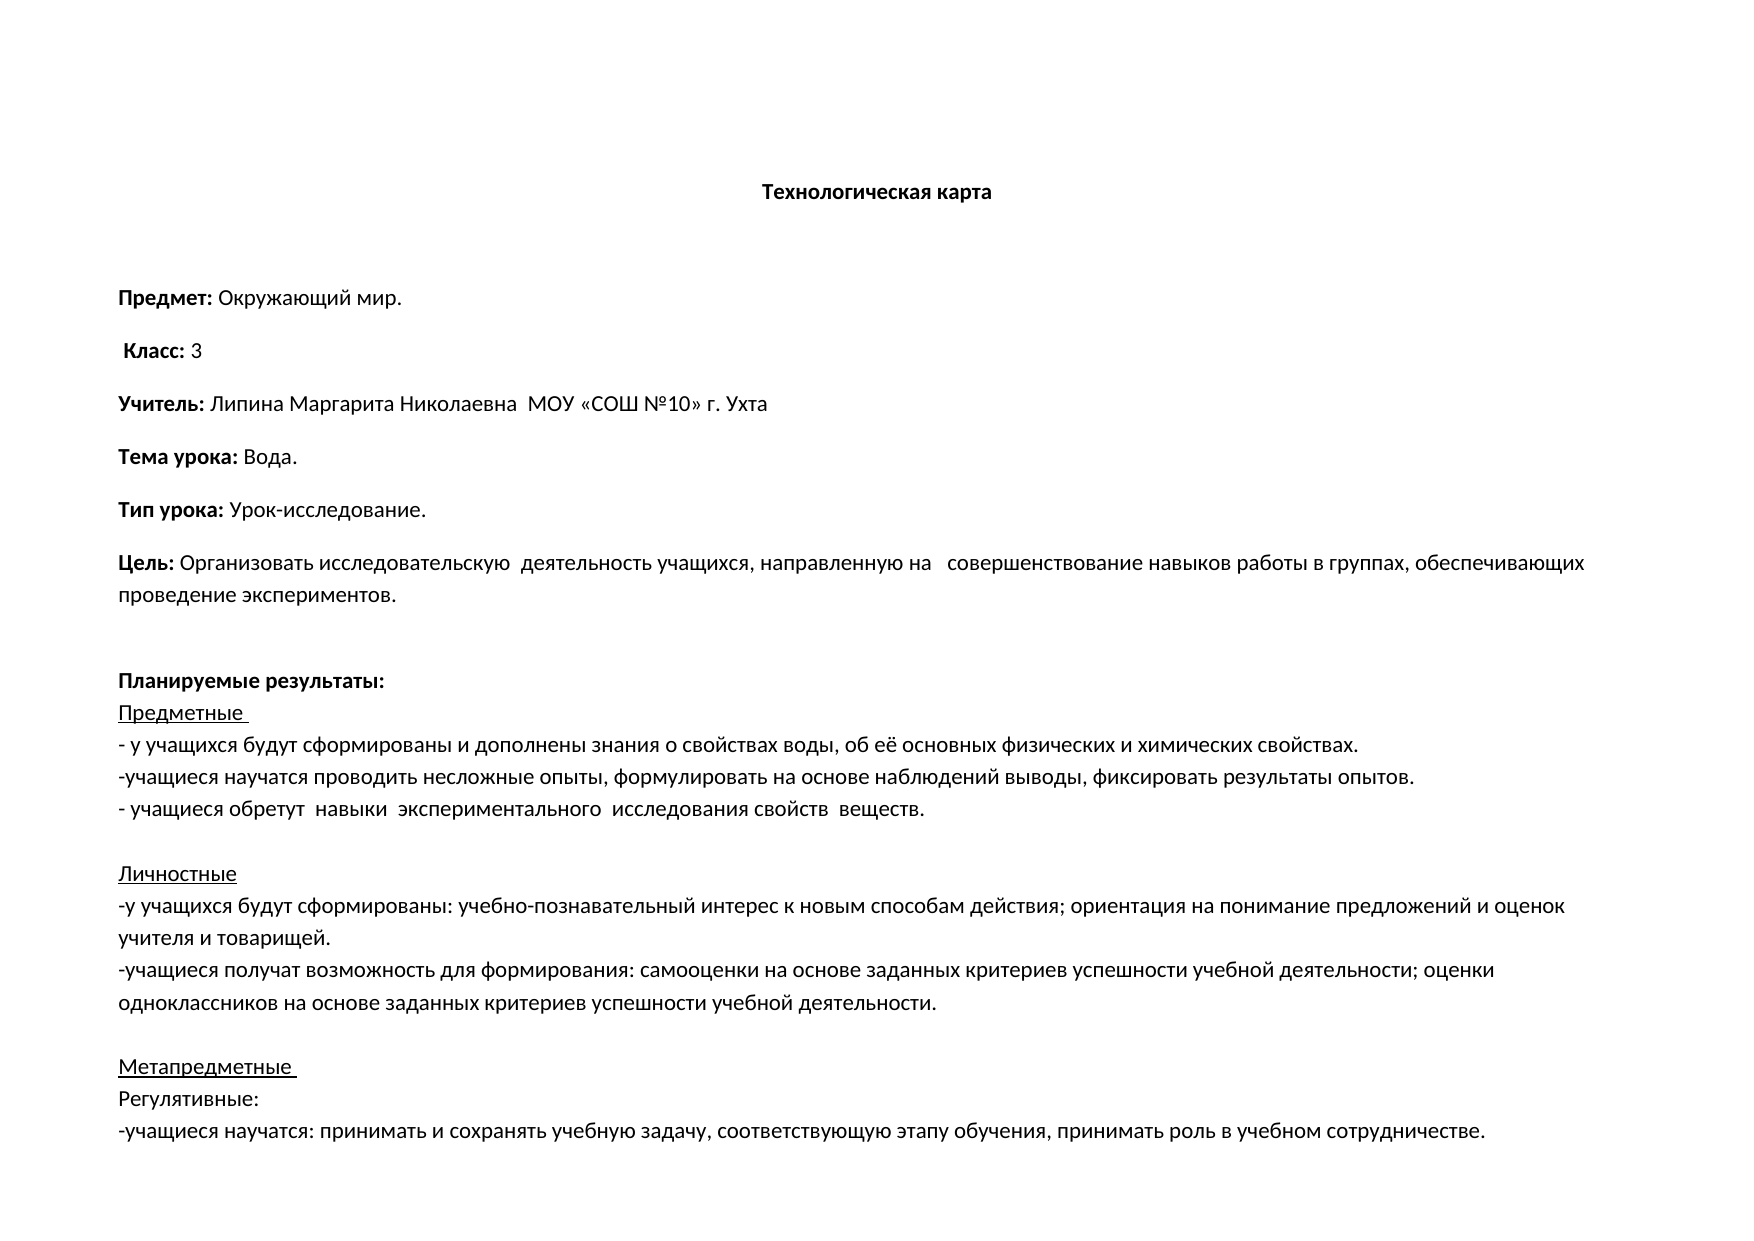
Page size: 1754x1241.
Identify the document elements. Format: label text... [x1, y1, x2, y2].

text Метапредметные [118, 1052, 1636, 1080]
text Тип урока: Урок-исследование. [118, 495, 1636, 523]
text Технологическая карта [118, 177, 1636, 205]
text Тема урока: Вода. [118, 442, 1636, 470]
text - у учащихся будут сформированы и дополнены знания о свойствах воды, об её основных физических и химических свойствах. [118, 730, 1636, 758]
text Предмет: Окружающий мир. [118, 283, 1636, 311]
text Цель: Организовать исследовательскую деятельность учащихся, направленную на совершенствование навыков работы в группах, обеспечивающих проведение экспериментов. [118, 548, 1636, 608]
text Регулятивные: [118, 1084, 1636, 1112]
text - учащиеся обретут навыки экспериментального исследования свойств веществ. [118, 794, 1636, 822]
text -учащиеся научатся проводить несложные опыты, формулировать на основе наблюдений выводы, фиксировать результаты опытов. [118, 762, 1636, 790]
text Планируемые результаты: [118, 666, 1636, 694]
text Предметные [118, 698, 1636, 726]
text -учащиеся научатся: принимать и сохранять учебную задачу, соответствующую этапу обучения, принимать роль в учебном сотрудничестве. [118, 1116, 1636, 1144]
text -у учащихся будут сформированы: учебно-познавательный интерес к новым способам действия; ориентация на понимание предложений и оценок учителя и товарищей. [118, 891, 1636, 951]
text Класс: 3 [118, 336, 1636, 364]
text Учитель: Липина Маргарита Николаевна МОУ «СОШ №10» г. Ухта [118, 389, 1636, 417]
text Личностные [118, 859, 1636, 887]
text -учащиеся получат возможность для формирования: самооценки на основе заданных критериев успешности учебной деятельности; оценки одноклассников на основе заданных критериев успешности учебной деятельности. [118, 955, 1636, 1016]
